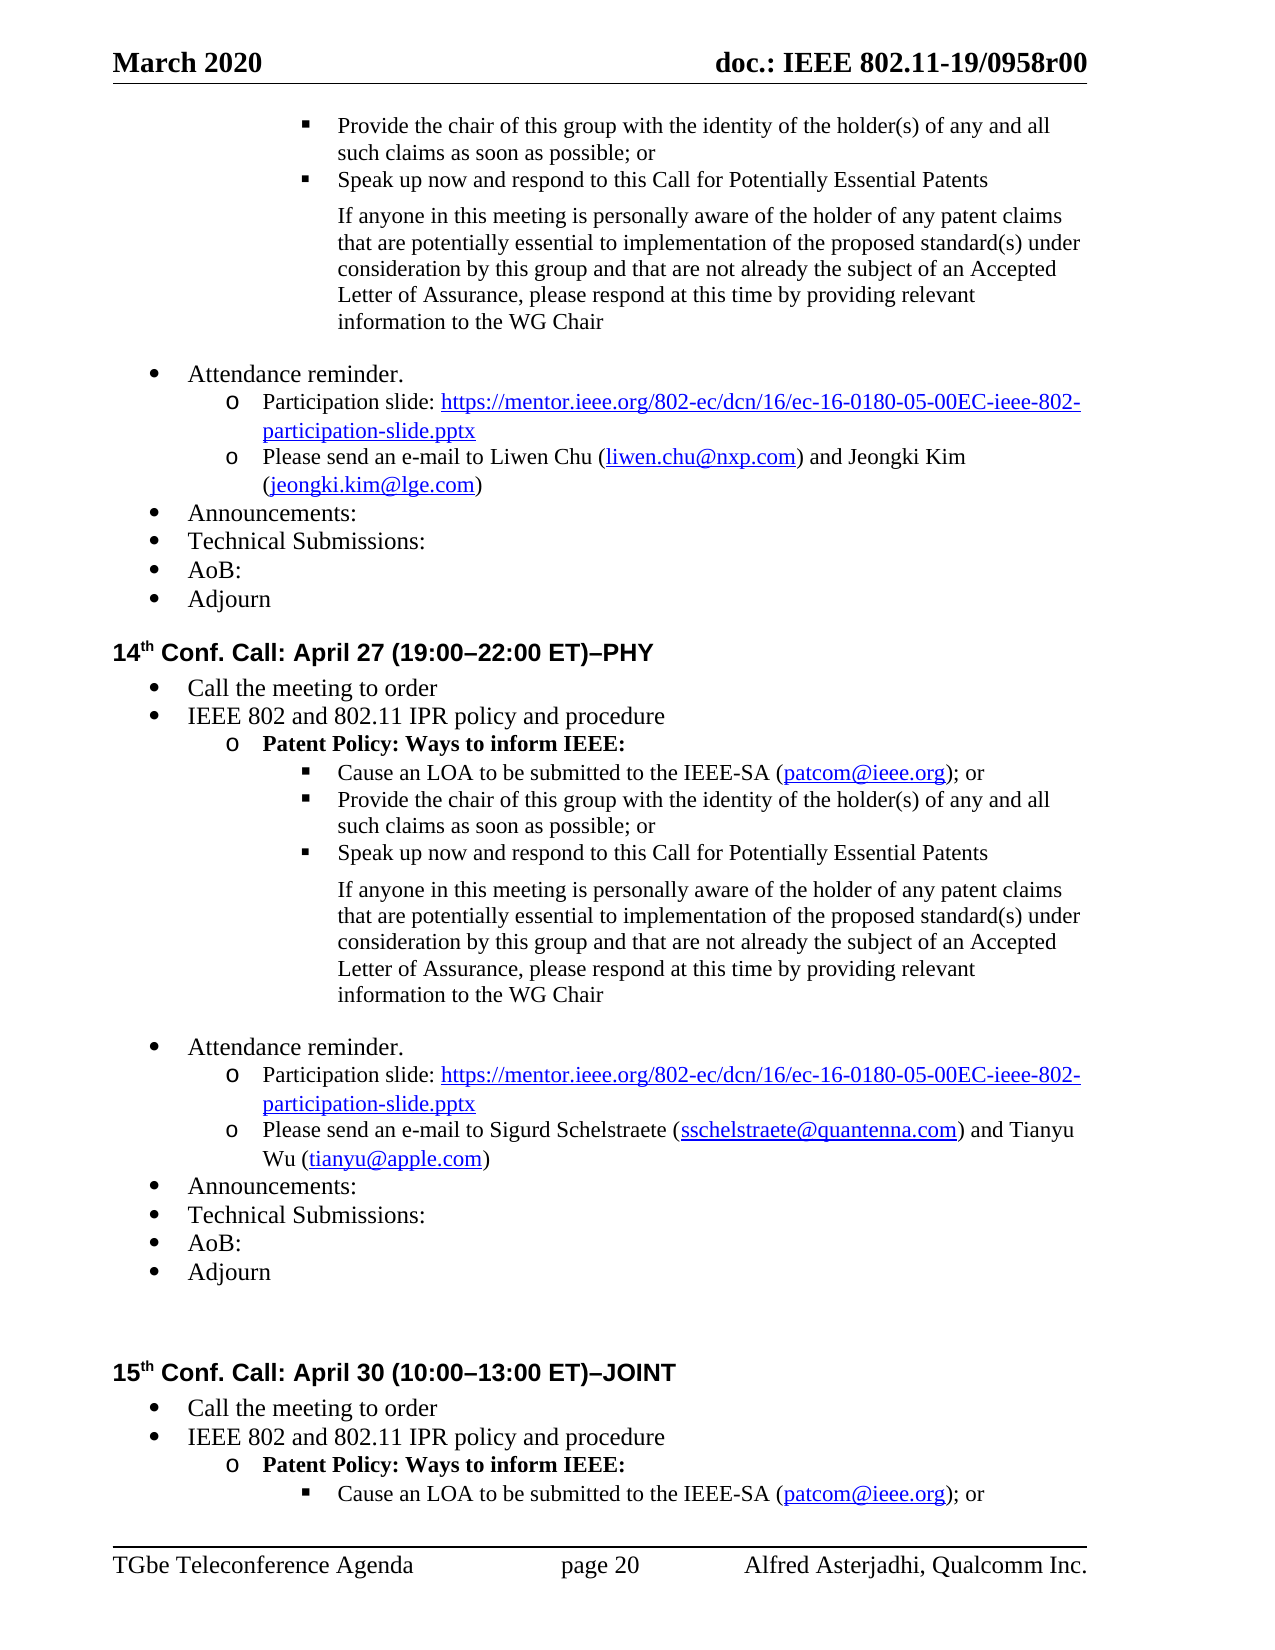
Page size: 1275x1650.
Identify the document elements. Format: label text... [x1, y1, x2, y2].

list Adjourn [150, 1257, 1087, 1286]
list Call the meeting to order [150, 1393, 1087, 1422]
list Adjourn [150, 584, 1087, 613]
list If anyone in this meeting is personally aware of the holder of any patent claims that are potentially essential to implementation of the proposed standard(s) under consideration by this group and that are not already the subject of an Accepted Letter of Assurance, please respond at this time by providing relevant information to the WG Chair [337, 202, 1087, 334]
list Speak up now and respond to this Call for Potentially Essential Patents [300, 839, 1087, 865]
list IEEE 802 and 802.11 IPR policy and procedure [150, 1422, 1087, 1451]
list AoB: [150, 555, 1087, 584]
list Cause an LOA to be submitted to the IEEE-SA (patcom@ieee.org); or [300, 1479, 1087, 1506]
subtitle 14th Conf. Call: April 27 (19:00–22:00 ET)–PHY [112, 638, 1087, 666]
list Please send an e-mail to Sigurd Schelstraete (sschelstraete@quantenna.com) and Tianyu Wu (tianyu@apple.com) [225, 1116, 1087, 1171]
list Attendance reminder. [150, 359, 1087, 388]
subtitle 15th Conf. Call: April 30 (10:00–13:00 ET)–JOINT [112, 1358, 1087, 1387]
list Patent Policy: Ways to inform IEEE: [225, 1451, 1087, 1479]
list Provide the chair of this group with the identity of the holder(s) of any and all such claims as soon as possible; or [300, 786, 1087, 839]
list Cause an LOA to be submitted to the IEEE-SA (patcom@ieee.org); or [300, 759, 1087, 786]
list Announcements: [150, 498, 1087, 526]
list IEEE 802 and 802.11 IPR policy and procedure [150, 701, 1087, 730]
list Call the meeting to order [150, 673, 1087, 701]
list Participation slide: https://mentor.ieee.org/802-ec/dcn/16/ec-16-0180-05-00EC-ieee-802-participation-slide.pptx [225, 388, 1087, 443]
list Please send an e-mail to Liwen Chu (liwen.chu@nxp.com) and Jeongki Kim (jeongki.kim@lge.com) [225, 443, 1087, 498]
list Attendance reminder. [150, 1032, 1087, 1061]
list If anyone in this meeting is personally aware of the holder of any patent claims that are potentially essential to implementation of the proposed standard(s) under consideration by this group and that are not already the subject of an Accepted Letter of Assurance, please respond at this time by providing relevant information to the WG Chair [337, 876, 1087, 1007]
list Provide the chair of this group with the identity of the holder(s) of any and all such claims as soon as possible; or [300, 112, 1087, 166]
list Technical Submissions: [150, 526, 1087, 555]
list Technical Submissions: [150, 1200, 1087, 1228]
list AoB: [150, 1228, 1087, 1257]
list Announcements: [150, 1171, 1087, 1200]
list Speak up now and respond to this Call for Potentially Essential Patents [300, 166, 1087, 192]
list Participation slide: https://mentor.ieee.org/802-ec/dcn/16/ec-16-0180-05-00EC-ieee-802-participation-slide.pptx [225, 1061, 1087, 1116]
list Patent Policy: Ways to inform IEEE: [225, 730, 1087, 759]
